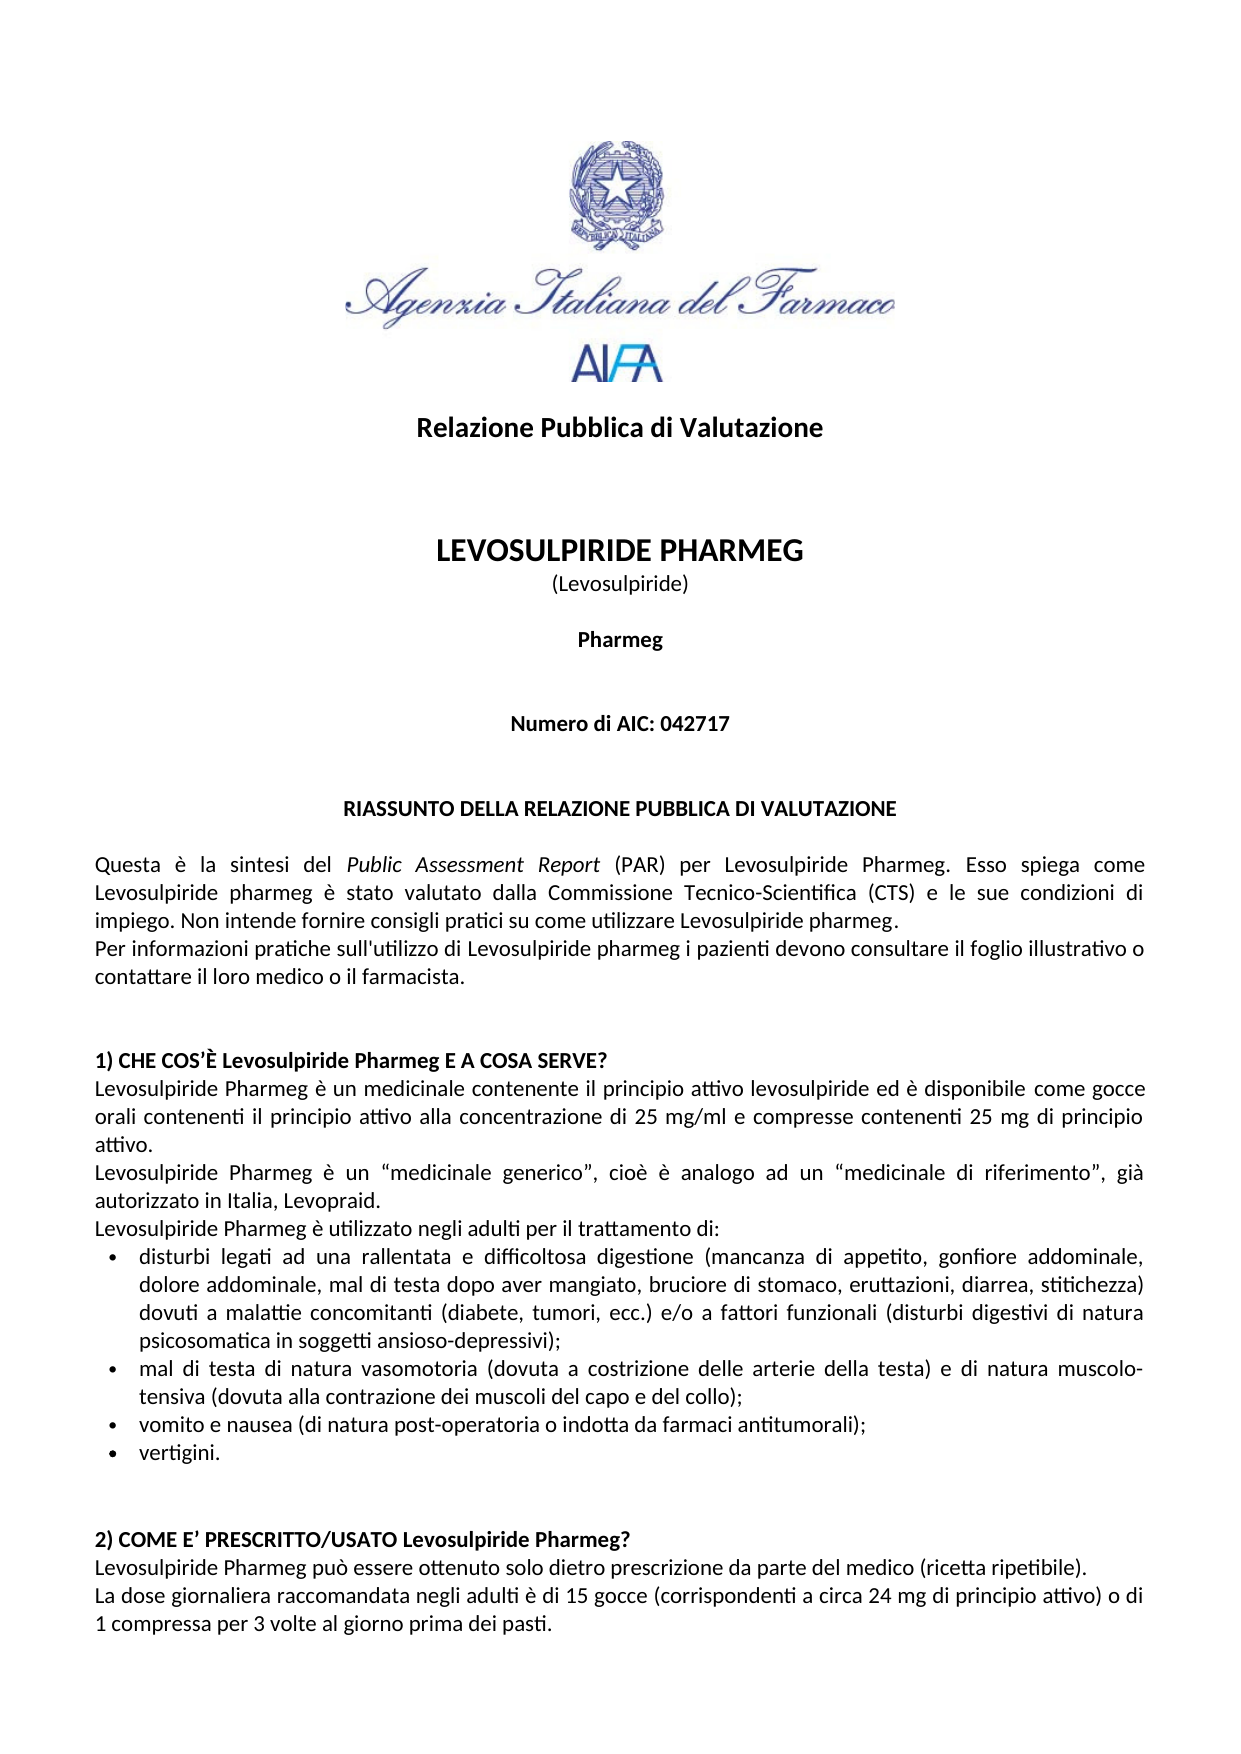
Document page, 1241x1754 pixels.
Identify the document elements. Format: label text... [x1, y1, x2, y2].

text Levosulpiride Pharmeg può essere ottenuto solo dietro prescrizione da parte del medico (ricetta ripetibile). [94, 1553, 1146, 1581]
list vomito e nausea (di natura post-operatoria o indotta da farmaci antitumorali); [109, 1410, 1146, 1438]
list mal di testa di natura vasomotoria (dovuta a costrizione delle arterie della testa) e di natura muscolo-tensiva (dovuta alla contrazione dei muscoli del capo e del collo); [109, 1354, 1146, 1410]
text 2) COME E’ PRESCRITTO/USATO Levosulpiride Pharmeg? [94, 1525, 1146, 1553]
list vertigini. [109, 1438, 1146, 1466]
text 1) CHE COS’È Levosulpiride Pharmeg E A COSA SERVE? [94, 1046, 1146, 1074]
text Questa è la sintesi del Public Assessment Report (PAR) per Levosulpiride Pharmeg. Esso spiega come Levosulpiride pharmeg è stato valutato dalla Commissione Tecnico-Scientifica (CTS) e le sue condizioni di impiego. Non intende fornire consigli pratici su come utilizzare Levosulpiride pharmeg. [94, 850, 1146, 934]
text Levosulpiride Pharmeg è utilizzato negli adulti per il trattamento di: [94, 1214, 1146, 1242]
text Per informazioni pratiche sull'utilizzo di Levosulpiride pharmeg i pazienti devono consultare il foglio illustrativo o contattare il loro medico o il farmacista. [94, 934, 1146, 990]
text Levosulpiride Pharmeg è un medicinale contenente il principio attivo levosulpiride ed è disponibile come gocce orali contenenti il principio attivo alla concentrazione di 25 mg/ml e compresse contenenti 25 mg di principio attivo. [94, 1074, 1146, 1158]
text RIASSUNTO DELLA RELAZIONE PUBBLICA DI VALUTAZIONE [94, 794, 1146, 822]
text LEVOSULPIRIDE PHARMEG [94, 529, 1146, 569]
text Levosulpiride Pharmeg è un “medicinale generico”, cioè è analogo ad un “medicinale di riferimento”, già autorizzato in Italia, Levopraid. [94, 1158, 1146, 1214]
text Relazione Pubblica di Valutazione [94, 409, 1146, 445]
text Numero di AIC: 042717 [94, 709, 1146, 738]
text (Levosulpiride) [94, 569, 1146, 597]
text Pharmeg [94, 626, 1146, 653]
list disturbi legati ad una rallentata e difficoltosa digestione (mancanza di appetito, gonfiore addominale, dolore addominale, mal di testa dopo aver mangiato, bruciore di stomaco, eruttazioni, diarrea, stitichezza) dovuti a malattie concomitanti (diabete, tumori, ecc.) e/o a fattori funzionali (disturbi digestivi di natura psicosomatica in soggetti ansioso-depressivi); [109, 1242, 1146, 1354]
text La dose giornaliera raccomandata negli adulti è di 15 gocce (corrispondenti a circa 24 mg di principio attivo) o di 1 compressa per 3 volte al giorno prima dei pasti. [94, 1581, 1146, 1637]
